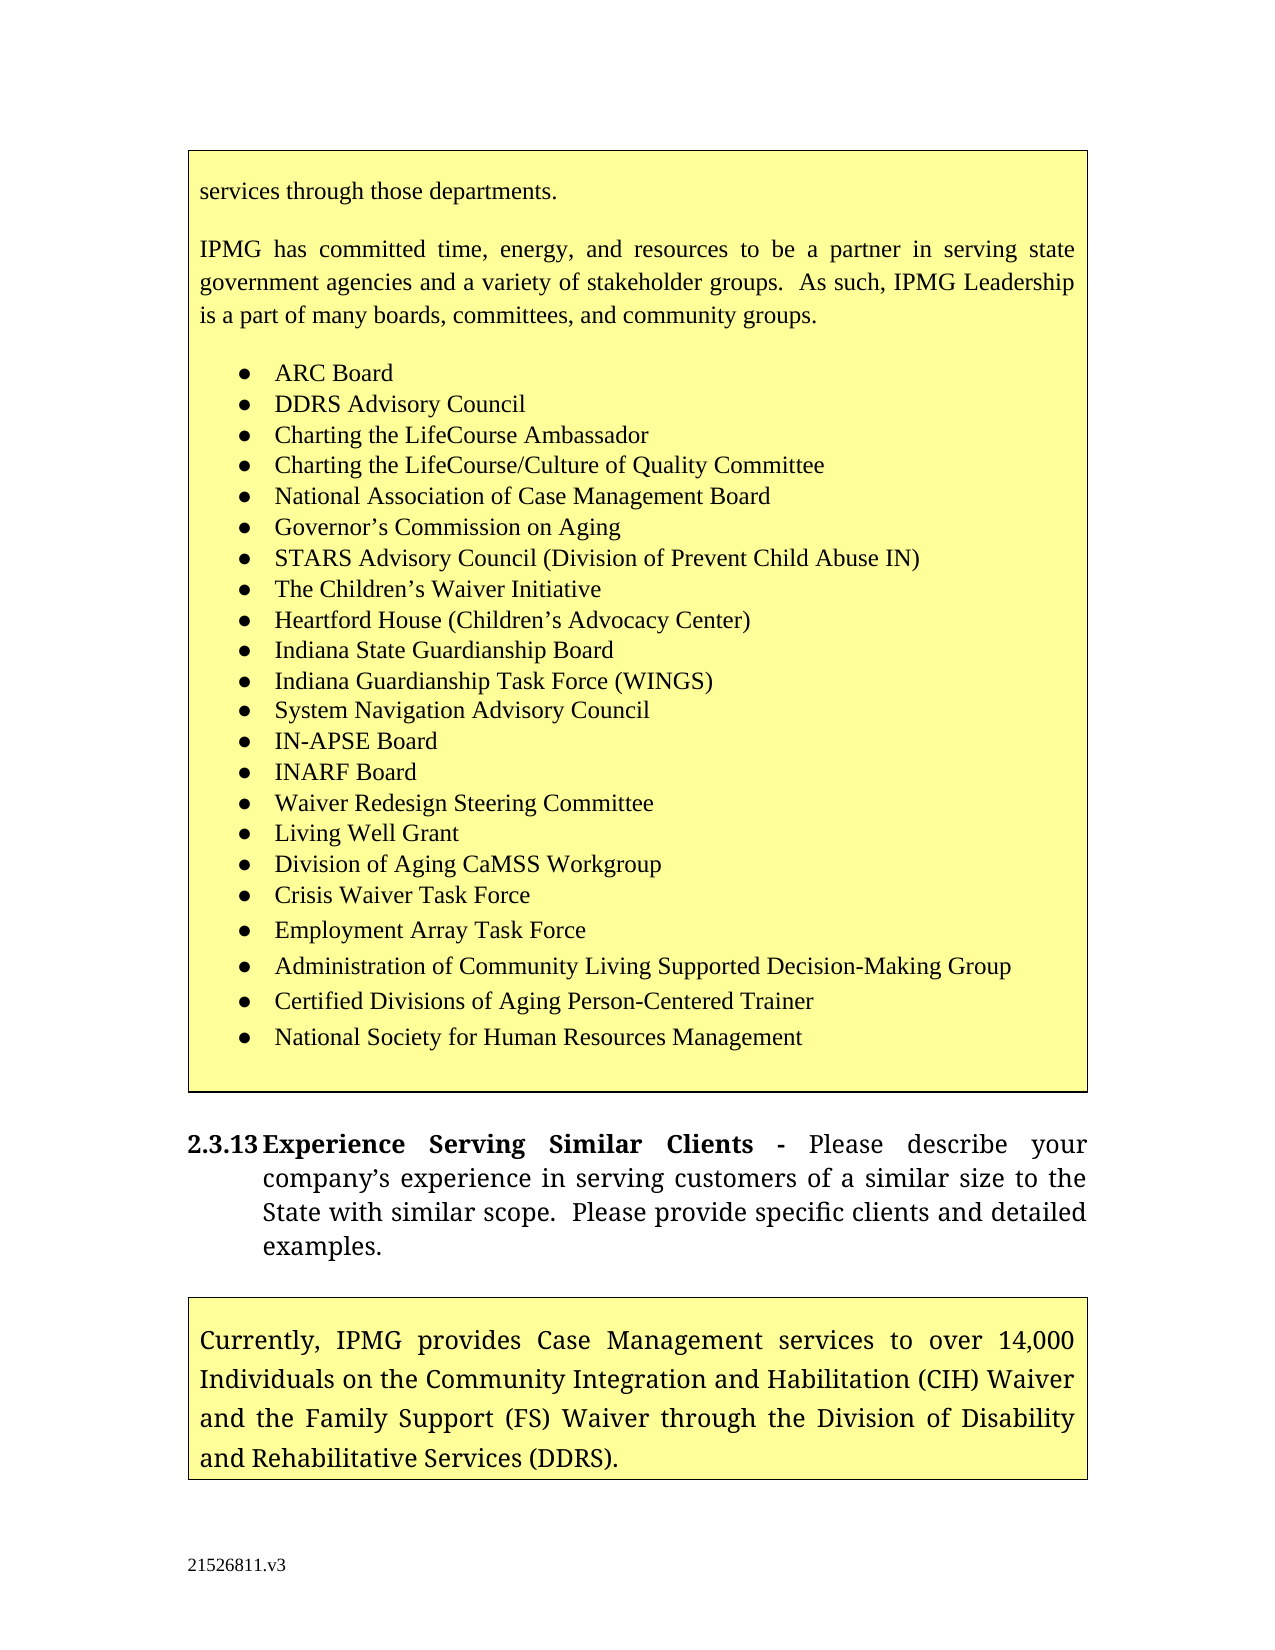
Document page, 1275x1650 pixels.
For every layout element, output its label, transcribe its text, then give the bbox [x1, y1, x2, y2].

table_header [189, 151, 1087, 1091]
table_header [189, 1298, 1087, 1479]
list Experience Serving Similar Clients - Please describe your company’s experience in serving customers of a similar size to the State with similar scope. Please provide specific clients and detailed examples. [187, 1126, 1087, 1263]
